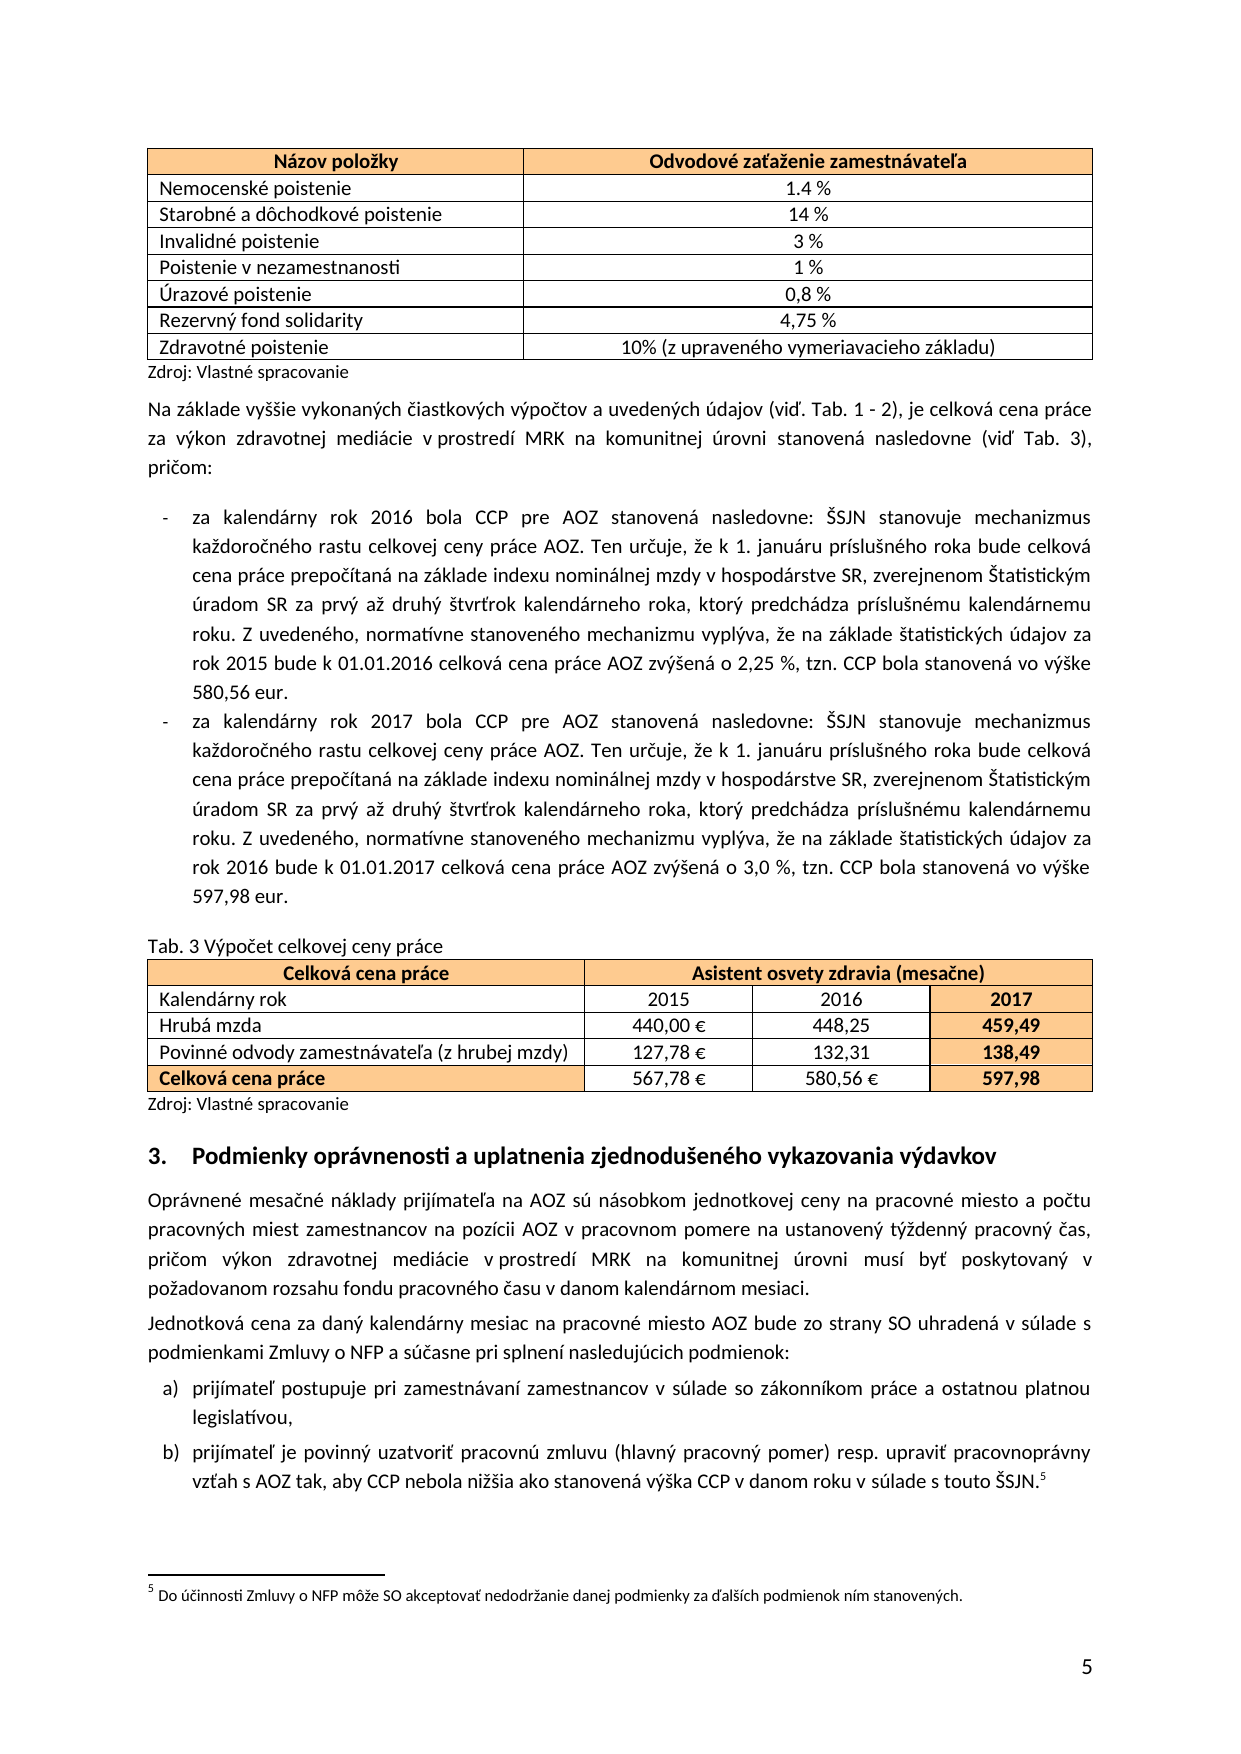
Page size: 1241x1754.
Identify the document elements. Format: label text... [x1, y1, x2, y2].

table_cell Celková cena práce [148, 1066, 584, 1091]
table_header Názov položky [148, 149, 523, 174]
table_cell 138,49 [931, 1039, 1092, 1064]
text Tab. 3 Výpočet celkovej ceny práce [148, 933, 1093, 959]
table_cell 567,78 € [585, 1066, 752, 1091]
table_cell 459,49 [931, 1013, 1092, 1038]
text Oprávnené mesačné náklady prijímateľa na AOZ sú násobkom jednotkovej ceny na pracovné miesto a počtu pracovných miest zamestnancov na pozícii AOZ v pracovnom pomere na ustanovený týždenný pracovný čas, pričom výkon zdravotnej mediácie v prostredí MRK na komunitnej úrovni musí byť poskytovaný v požadovanom rozsahu fondu pracovného času v danom kalendárnom mesiaci. [148, 1187, 1093, 1300]
table_cell 2016 [753, 986, 929, 1012]
table_cell 448,25 [753, 1013, 929, 1038]
table_header Odvodové zaťaženie zamestnávateľa [524, 149, 1092, 174]
text Jednotková cena za daný kalendárny mesiac na pracovné miesto AOZ bude zo strany SO uhradená v súlade s podmienkami Zmluvy o NFP a súčasne pri splnení nasledujúcich podmienok: [148, 1310, 1093, 1365]
table_cell Invalidné poistenie [148, 228, 523, 253]
table_cell Rezervný fond solidarity [148, 308, 523, 333]
table_cell Poistenie v nezamestnanosti [148, 255, 523, 280]
table_cell 10% (z upraveného vymeriavacieho základu) [524, 334, 1092, 359]
table_cell 3 % [524, 228, 1092, 253]
table_cell Úrazové poistenie [148, 281, 523, 306]
table_cell 14 % [524, 202, 1092, 227]
text Zdroj: Vlastné spracovanie [148, 1092, 1093, 1115]
table_cell Hrubá mzda [148, 1013, 584, 1038]
table_cell Zdravotné poistenie [148, 334, 523, 359]
table_cell 580,56 € [753, 1066, 929, 1091]
table_cell 1.4 % [524, 175, 1092, 201]
table_cell 127,78 € [585, 1039, 752, 1064]
subtitle Podmienky oprávnenosti a uplatnenia zjednodušeného vykazovania výdavkov [148, 1140, 1093, 1170]
table_cell 4,75 % [524, 308, 1092, 333]
table_cell 2017 [931, 986, 1092, 1012]
table_cell 2015 [585, 986, 752, 1012]
list prijímateľ postupuje pri zamestnávaní zamestnancov v súlade so zákonníkom práce a ostatnou platnou legislatívou, [162, 1375, 1093, 1429]
table_cell Kalendárny rok [148, 986, 584, 1012]
table_cell 0,8 % [524, 281, 1092, 306]
list prijímateľ je povinný uzatvoriť pracovnú zmluvu (hlavný pracovný pomer) resp. upraviť pracovnoprávny vzťah s AOZ tak, aby CCP nebola nižšia ako stanovená výška CCP v danom roku v súlade s touto ŠSJN. [162, 1439, 1093, 1494]
list za kalendárny rok 2017 bola CCP pre AOZ stanovená nasledovne: ŠSJN stanovuje mechanizmus každoročného rastu celkovej ceny práce AOZ. Ten určuje, že k 1. januáru príslušného roka bude celková cena práce prepočítaná na základe indexu nominálnej mzdy v hospodárstve SR, zverejnenom Štatistickým úradom SR za prvý až druhý štvrťrok kalendárneho roka, ktorý predchádza príslušnému kalendárnemu roku. Z uvedeného, normatívne stanoveného mechanizmu vyplýva, že na základe štatistických údajov za rok 2016 bude k 01.01.2017 celková cena práce AOZ zvýšená o 3,0 %, tzn. CCP bola stanovená vo výške 597,98 eur. [162, 708, 1093, 909]
table_cell Nemocenské poistenie [148, 175, 523, 201]
table_header Asistent osvety zdravia (mesačne) [585, 960, 1092, 985]
list za kalendárny rok 2016 bola CCP pre AOZ stanovená nasledovne: ŠSJN stanovuje mechanizmus každoročného rastu celkovej ceny práce AOZ. Ten určuje, že k 1. januáru príslušného roka bude celková cena práce prepočítaná na základe indexu nominálnej mzdy v hospodárstve SR, zverejnenom Štatistickým úradom SR za prvý až druhý štvrťrok kalendárneho roka, ktorý predchádza príslušnému kalendárnemu roku. Z uvedeného, normatívne stanoveného mechanizmu vyplýva, že na základe štatistických údajov za rok 2015 bude k 01.01.2016 celková cena práce AOZ zvýšená o 2,25 %, tzn. CCP bola stanovená vo výške 580,56 eur. [162, 504, 1093, 704]
table_cell Starobné a dôchodkové poistenie [148, 202, 523, 227]
table_cell 132,31 [753, 1039, 929, 1064]
text Zdroj: Vlastné spracovanie [148, 360, 1093, 383]
text Na základe vyššie vykonaných čiastkových výpočtov a uvedených údajov (viď. Tab. 1 - 2), je celková cena práce za výkon zdravotnej mediácie v prostredí MRK na komunitnej úrovni stanovená nasledovne (viď Tab. 3), pričom: [148, 396, 1093, 479]
table_cell 1 % [524, 255, 1092, 280]
table_cell 440,00 € [585, 1013, 752, 1038]
table_header Celková cena práce [148, 960, 584, 985]
table_cell 597,98 [931, 1066, 1092, 1091]
table_cell Povinné odvody zamestnávateľa (z hrubej mzdy) [148, 1039, 584, 1064]
